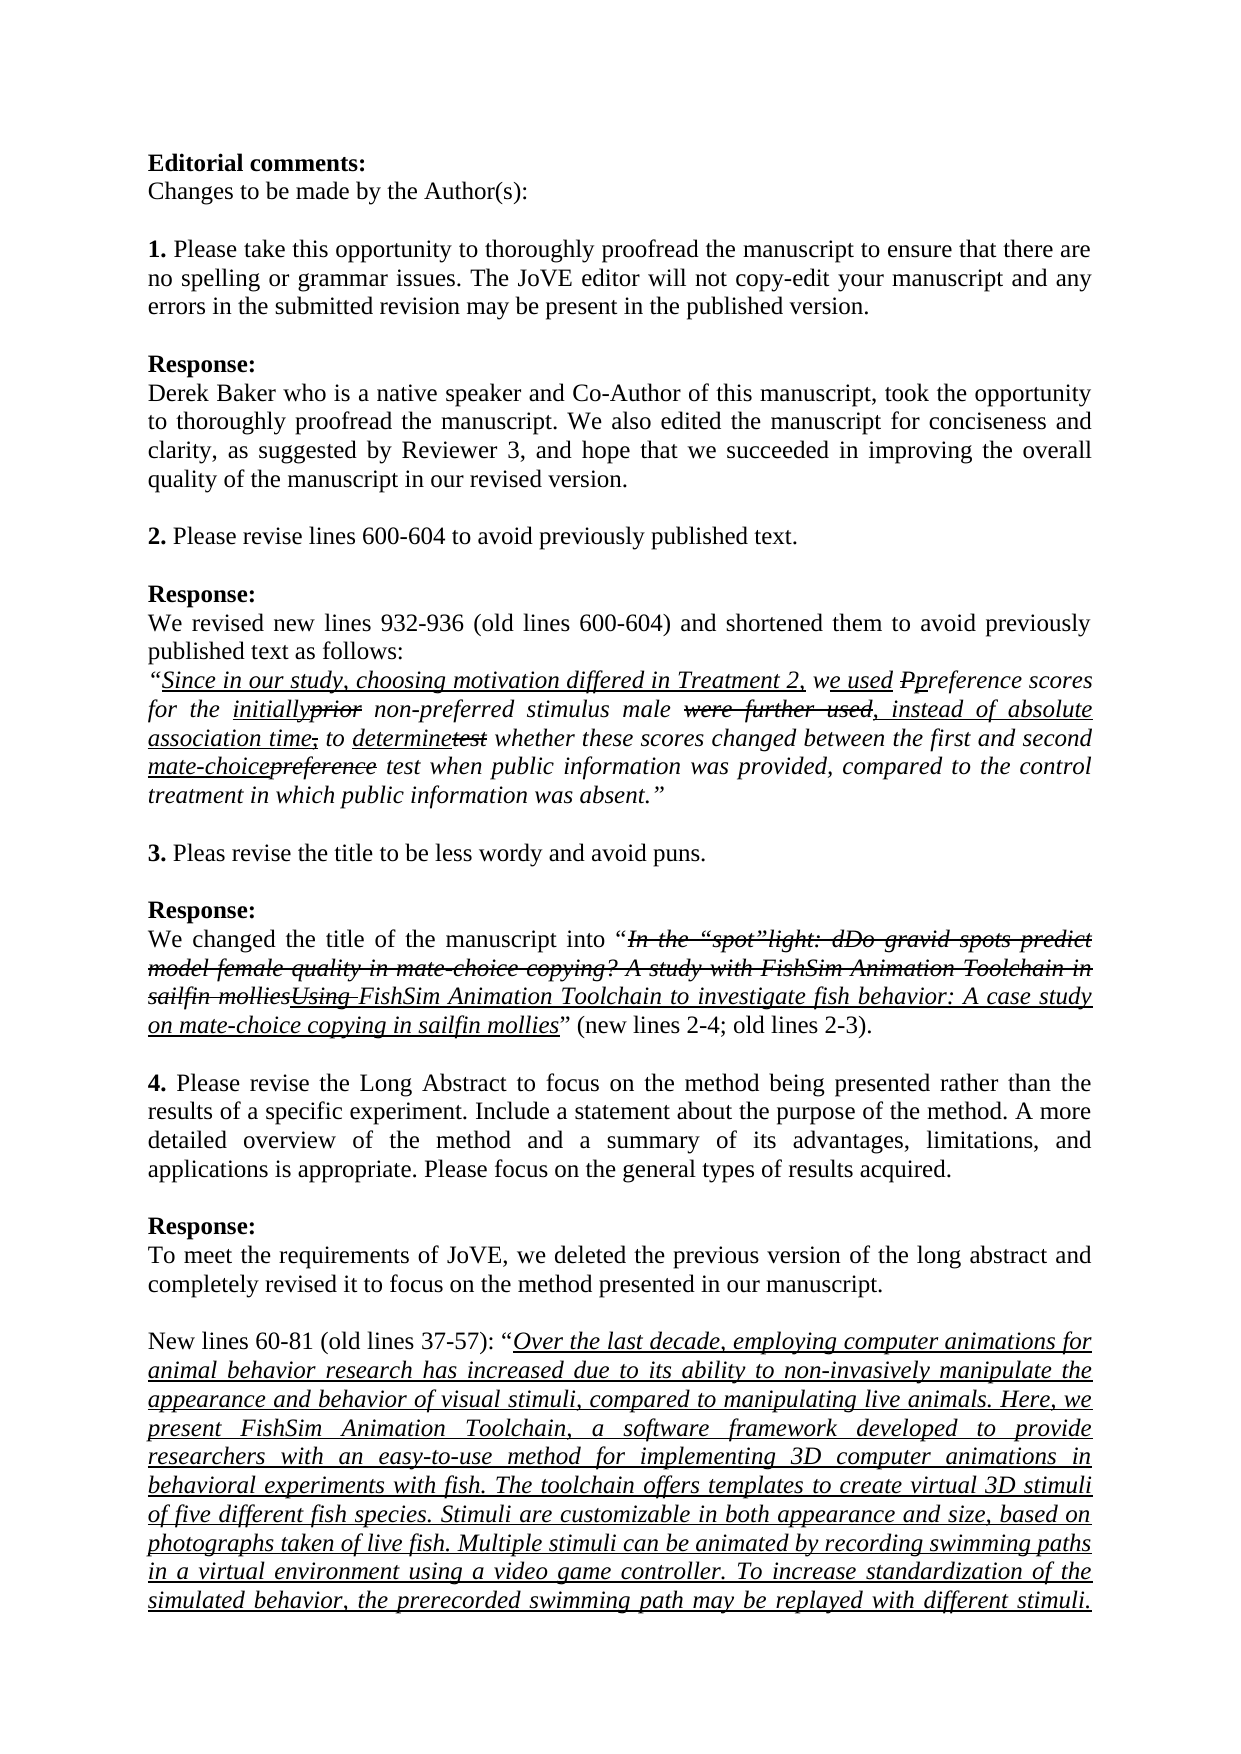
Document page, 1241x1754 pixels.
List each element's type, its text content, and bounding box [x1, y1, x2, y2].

text 3. Pleas revise the title to be less wordy and avoid puns. [148, 809, 1093, 866]
text To meet the requirements of JoVE, we deleted the previous version of the long abstract and completely revised it to focus on the method presented in our manuscript. [148, 1240, 1093, 1298]
text Editorial comments: [148, 148, 1093, 176]
text Changes to be made by the Author(s): [148, 176, 1093, 205]
text “Since in our study, choosing motivation differed in Treatment 2, we used Ppreference scores for the initiallyprior non-preferred stimulus male were further used, instead of absolute association time, to determinetest whether these scores changed between the first and second mate-choicepreference test when public information was provided, compared to the control treatment in which public information was absent.” [148, 665, 1093, 809]
text Response: [148, 895, 1093, 924]
text We revised new lines 932-936 (old lines 600-604) and shortened them to avoid previously published text as follows: [148, 608, 1093, 665]
text Response: [148, 1211, 1093, 1240]
text We changed the title of the manuscript into “In the “spot”light: dDo gravid spots predict model female quality in mate-choice copying? A study with FishSim Animation Toolchain in sailfin molliesUsing FishSim Animation Toolchain to investigate fish behavior: A case study on mate-choice copying in sailfin mollies” (new lines 2-4; old lines 2-3). [148, 924, 1093, 968]
text Derek Baker who is a native speaker and Co-Author of this manuscript, took the opportunity to thoroughly proofread the manuscript. We also edited the manuscript for conciseness and clarity, as suggested by Reviewer 3, and hope that we succeeded in improving the overall quality of the manuscript in our revised version. [148, 378, 1093, 493]
text We changed the title of the manuscript into “In the “spot”light: dDo gravid spots predict model female quality in mate-choice copying? A study with FishSim Animation Toolchain in sailfin molliesUsing FishSim Animation Toolchain to investigate fish behavior: A case study on mate-choice copying in sailfin mollies” (new lines 2-4; old lines 2-3). [148, 970, 1093, 1006]
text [148, 1583, 1093, 1614]
text Response: [148, 579, 1093, 608]
text Response: [148, 349, 1093, 378]
text 4. Please revise the Long Abstract to focus on the method being presented rather than the results of a specific experiment. Include a statement about the purpose of the method. A more detailed overview of the method and a summary of its advantages, limitations, and applications is appropriate. Please focus on the general types of results acquired. [148, 1039, 1093, 1183]
text We changed the title of the manuscript into “In the “spot”light: dDo gravid spots predict model female quality in mate-choice copying? A study with FishSim Animation Toolchain in sailfin molliesUsing FishSim Animation Toolchain to investigate fish behavior: A case study on mate-choice copying in sailfin mollies” (new lines 2-4; old lines 2-3). [148, 998, 1093, 1039]
text 1. Please take this opportunity to thoroughly proofread the manuscript to ensure that there are no spelling or grammar issues. The JoVE editor will not copy-edit your manuscript and any errors in the submitted revision may be present in the published version. [148, 205, 1093, 320]
text 2. Please revise lines 600-604 to avoid previously published text. [148, 493, 1093, 550]
